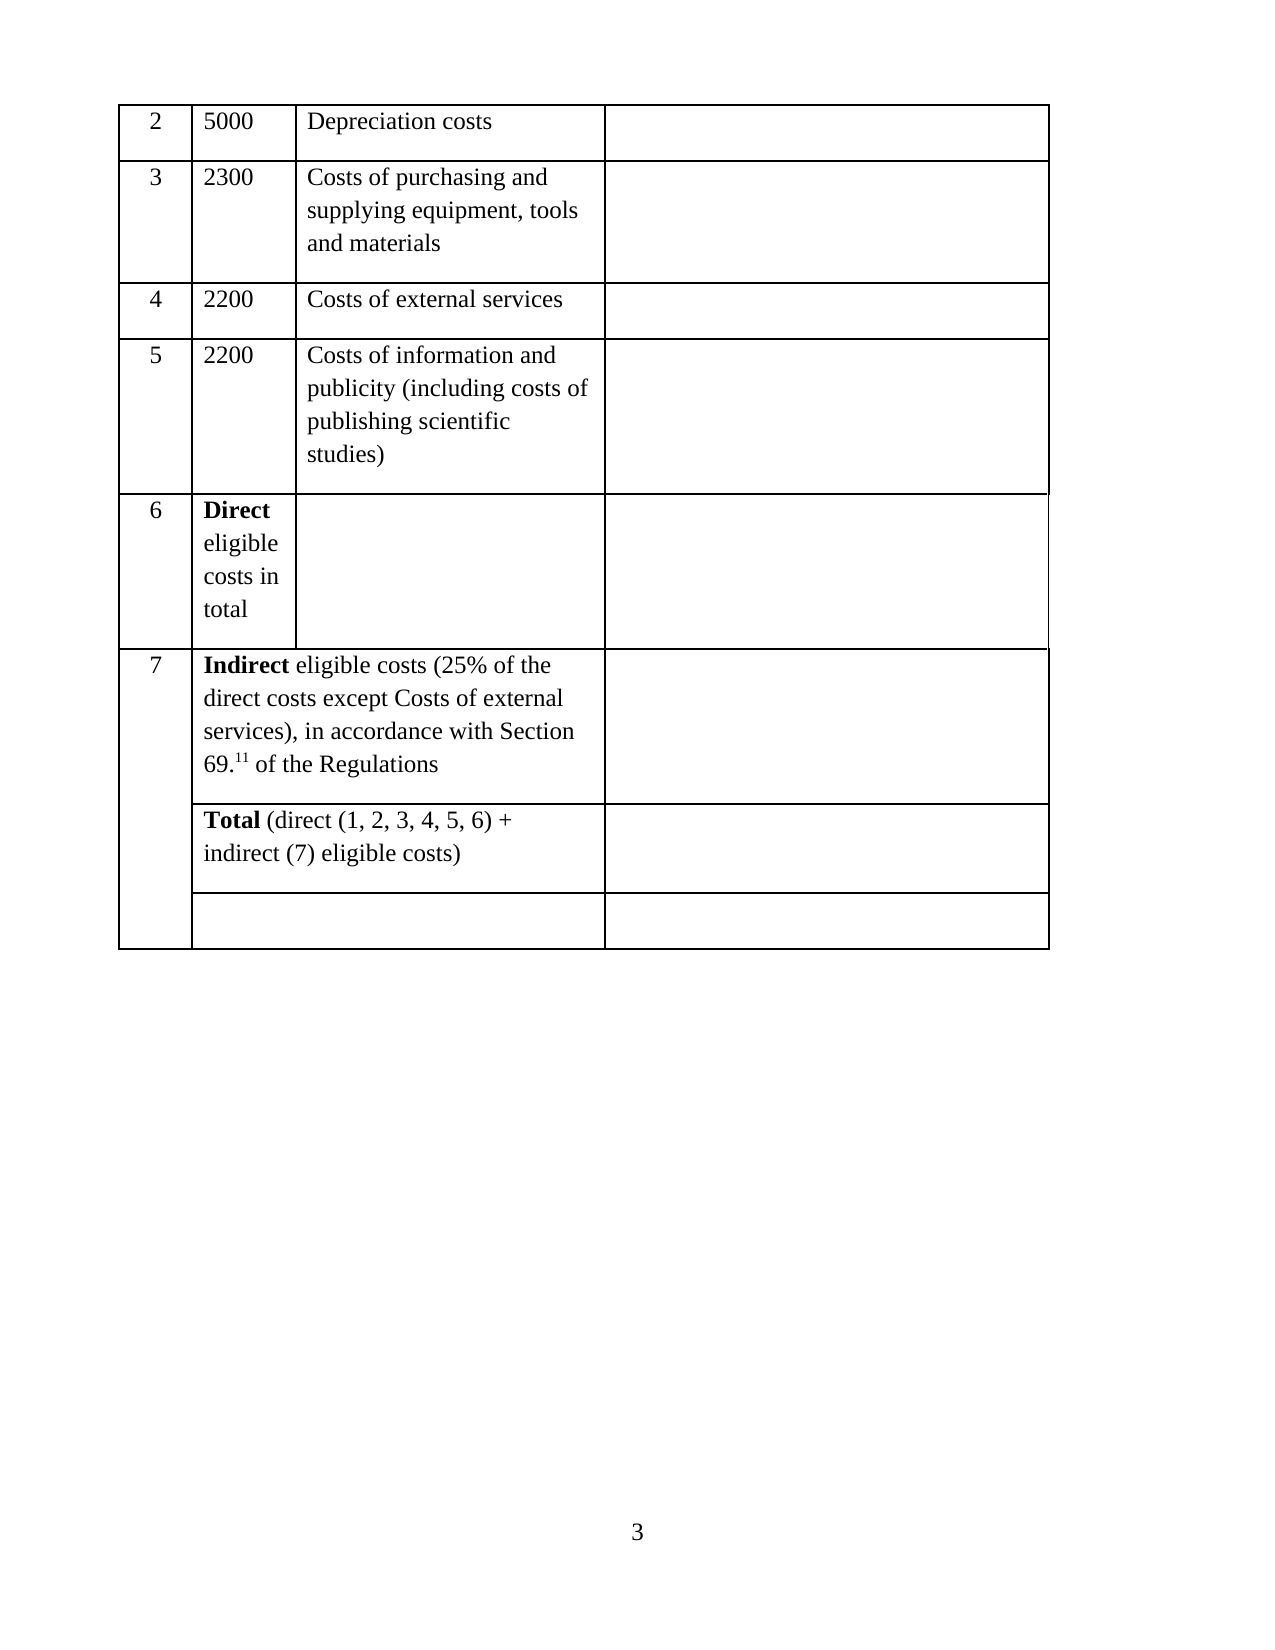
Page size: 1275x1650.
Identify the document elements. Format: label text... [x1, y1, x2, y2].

table_cell [606, 894, 1048, 947]
table_cell 2 [120, 106, 191, 160]
table_cell 2200 [193, 340, 295, 493]
table_cell 4 [120, 284, 191, 338]
table_cell 2200 [193, 284, 295, 338]
table_cell [606, 162, 1048, 282]
table_cell 5 [120, 340, 191, 493]
table_cell [606, 493, 1048, 648]
table_cell Costs of external services [297, 284, 604, 338]
table_cell [606, 805, 1048, 892]
table_cell [606, 340, 1048, 493]
table_cell 7 [120, 650, 191, 947]
table_cell Indirect eligible costs (25% of the direct costs except Costs of external services), in accordance with Section 69.11 of the Regulations [193, 650, 604, 803]
table_cell [193, 894, 604, 947]
table_cell 3 [120, 162, 191, 282]
table_cell 5000 [193, 106, 295, 160]
table_cell [606, 106, 1048, 160]
table_cell Direct eligible costs in total [193, 495, 295, 648]
table_cell [606, 648, 1048, 803]
table_cell [297, 495, 604, 648]
table_cell Costs of purchasing and supplying equipment, tools and materials [297, 162, 604, 282]
table_cell 2300 [193, 162, 295, 282]
table_cell Costs of information and publicity (including costs of publishing scientific studies) [297, 340, 604, 493]
table_cell [606, 284, 1048, 338]
table_cell Depreciation costs [297, 106, 604, 160]
table_cell 6 [120, 495, 191, 648]
table_cell Total (direct (1, 2, 3, 4, 5, 6) + indirect (7) eligible costs) [193, 805, 604, 892]
